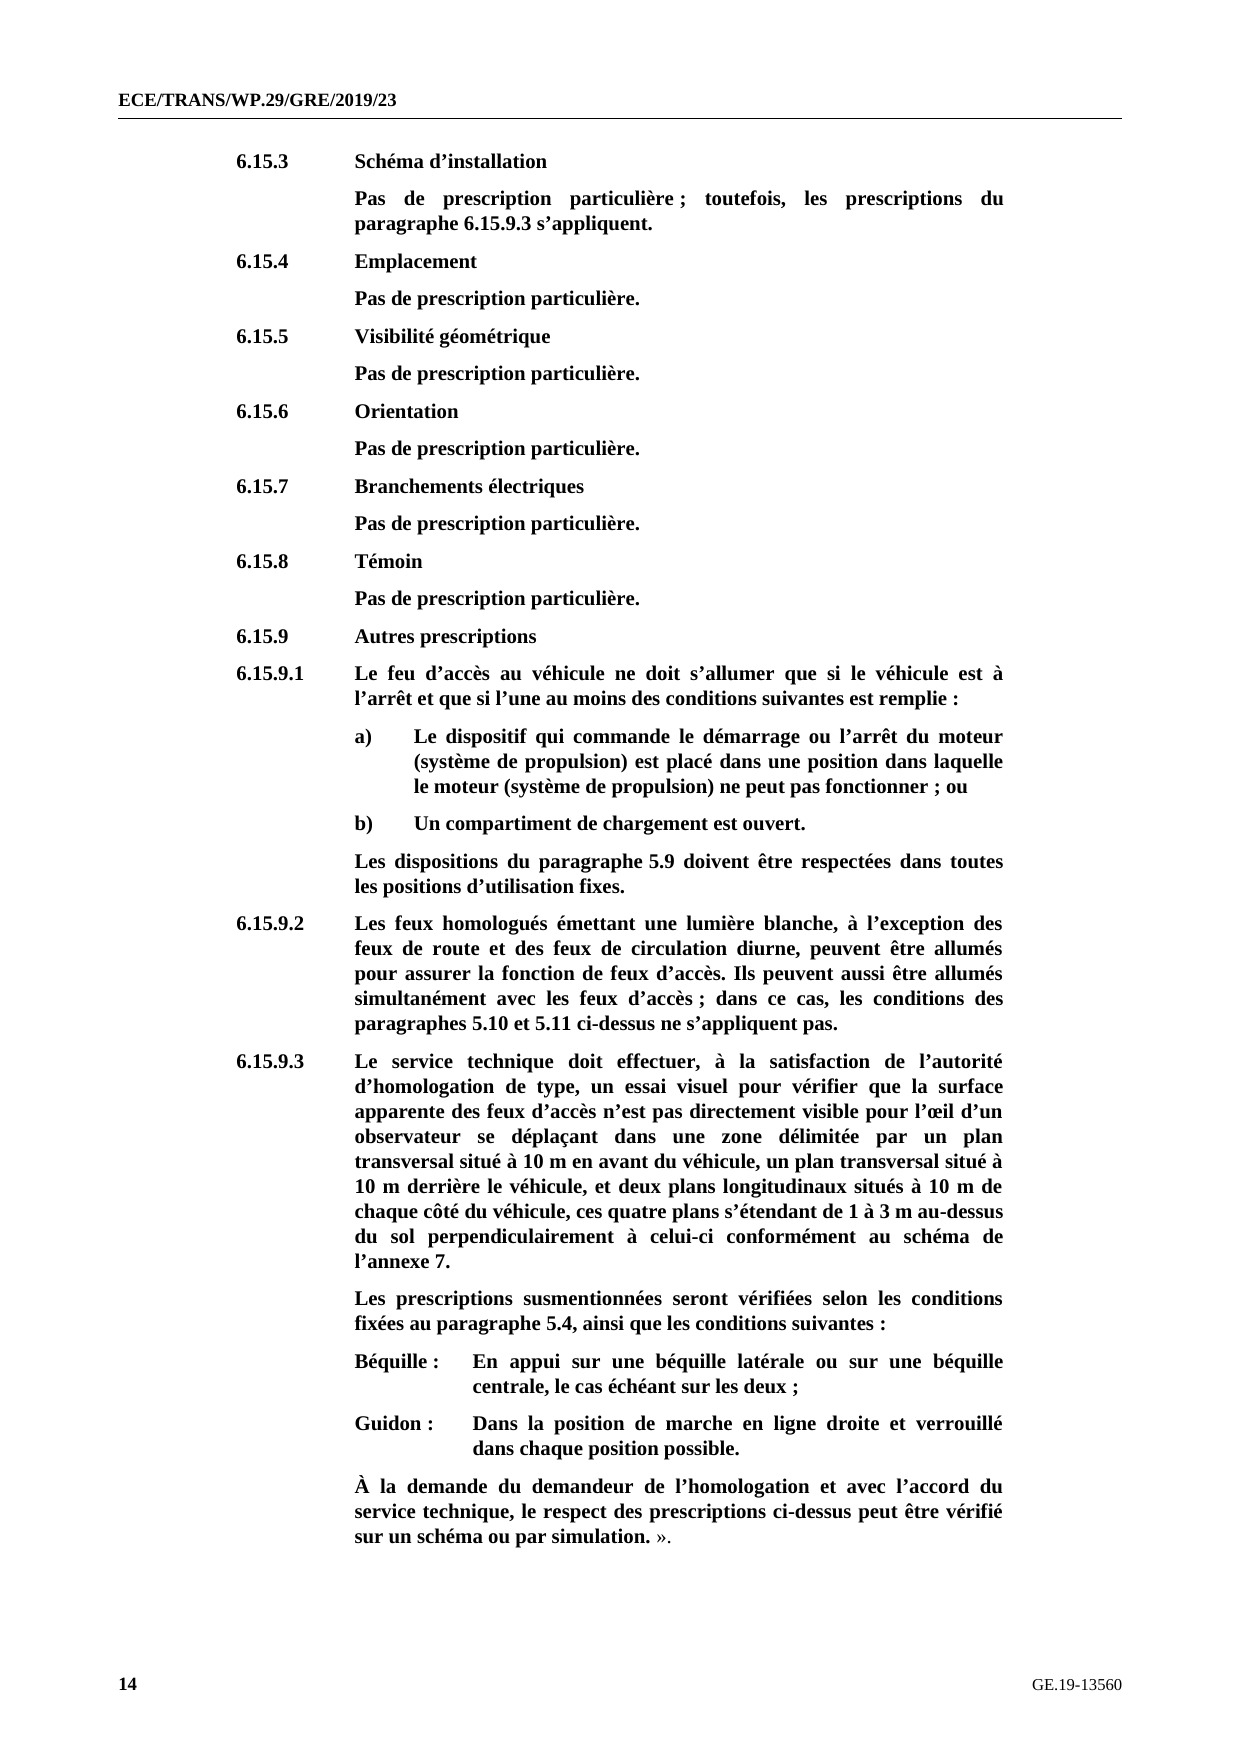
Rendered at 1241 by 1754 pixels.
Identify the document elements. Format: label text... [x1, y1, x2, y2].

text 6.15.9.1 Le feu d’accès au véhicule ne doit s’allumer que si le véhicule est à l’arrêt et que si l’une au moins des conditions suivantes est remplie : [236, 660, 1004, 710]
text Guidon : Dans la position de marche en ligne droite et verrouillé dans chaque position possible. [354, 1410, 1004, 1460]
text Pas de prescription particulière. [354, 360, 1004, 385]
text Béquille : En appui sur une béquille latérale ou sur une béquille centrale, le cas échéant sur les deux ; [354, 1348, 1004, 1398]
text Pas de prescription particulière. [354, 435, 1004, 460]
text À la demande du demandeur de l’homologation et avec l’accord du service technique, le respect des prescriptions ci-dessus peut être vérifié sur un schéma ou par simulation. ». [354, 1473, 1004, 1548]
text 6.15.7 Branchements électriques [236, 473, 1004, 498]
text Pas de prescription particulière. [354, 585, 1004, 610]
text 6.15.6 Orientation [236, 398, 1004, 423]
text 6.15.9 Autres prescriptions [236, 623, 1004, 648]
text Les dispositions du paragraphe 5.9 doivent être respectées dans toutes les positions d’utilisation fixes. [354, 848, 1004, 898]
text 6.15.4 Emplacement [236, 248, 1004, 273]
text Pas de prescription particulière. [354, 510, 1004, 535]
text 6.15.3 Schéma d’installation [236, 148, 1004, 173]
text 6.15.9.2 Les feux homologués émettant une lumière blanche, à l’exception des feux de route et des feux de circulation diurne, peuvent être allumés pour assurer la fonction de feux d’accès. Ils peuvent aussi être allumés simultanément avec les feux d’accès ; dans ce cas, les conditions des paragraphes 5.10 et 5.11 ci-dessus ne s’appliquent pas. [236, 910, 1004, 1035]
text 6.15.9.3 Le service technique doit effectuer, à la satisfaction de l’autorité d’homologation de type, un essai visuel pour vérifier que la surface apparente des feux d’accès n’est pas directement visible pour l’œil d’un observateur se déplaçant dans une zone délimitée par un plan transversal situé à 10 m en avant du véhicule, un plan transversal situé à 10 m derrière le véhicule, et deux plans longitudinaux situés à 10 m de chaque côté du véhicule, ces quatre plans s’étendant de 1 à 3 m au-dessus du sol perpendiculairement à celui-ci conformément au schéma de l’annexe 7. [236, 1048, 1004, 1273]
text 6.15.5 Visibilité géométrique [236, 323, 1004, 348]
text a) Le dispositif qui commande le démarrage ou l’arrêt du moteur (système de propulsion) est placé dans une position dans laquelle le moteur (système de propulsion) ne peut pas fonctionner ; ou [354, 723, 1004, 798]
text Pas de prescription particulière ; toutefois, les prescriptions du paragraphe 6.15.9.3 s’appliquent. [354, 185, 1004, 235]
text b) Un compartiment de chargement est ouvert. [354, 810, 1004, 835]
text 6.15.8 Témoin [236, 548, 1004, 573]
text Les prescriptions susmentionnées seront vérifiées selon les conditions fixées au paragraphe 5.4, ainsi que les conditions suivantes : [354, 1285, 1004, 1335]
text Pas de prescription particulière. [354, 285, 1004, 310]
